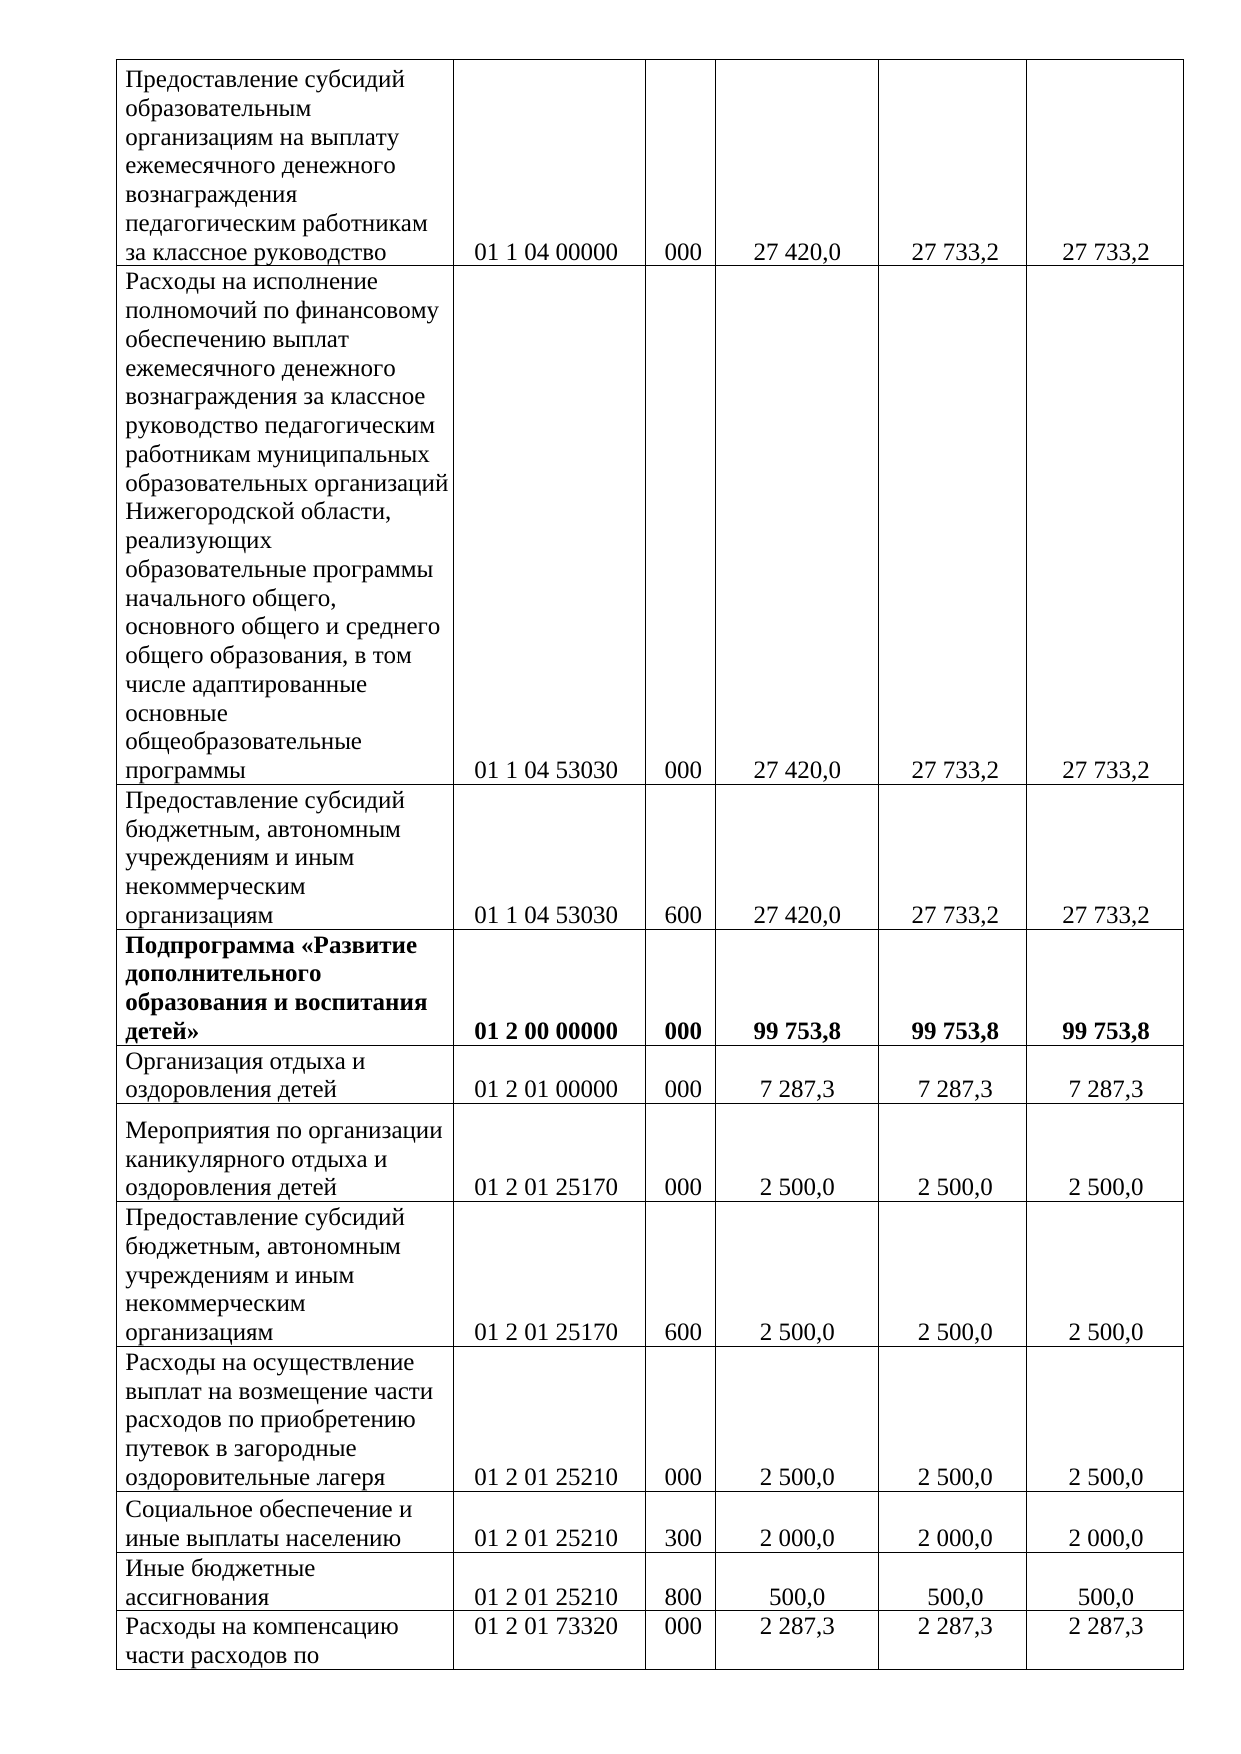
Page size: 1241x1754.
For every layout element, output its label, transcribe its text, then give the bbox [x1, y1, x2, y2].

table_cell 2 500,0 [879, 1347, 1026, 1491]
table_cell 01 2 00 00000 [454, 930, 645, 1045]
table_cell 2 500,0 [716, 1104, 878, 1201]
table_cell 500,0 [716, 1553, 878, 1610]
table_cell 2 500,0 [1027, 1104, 1183, 1201]
table_cell 27 733,2 [1027, 785, 1183, 929]
table_cell 2 500,0 [1027, 1202, 1183, 1346]
table_cell 27 733,2 [879, 266, 1026, 784]
table_cell 000 [646, 60, 715, 265]
table_cell 99 753,8 [879, 930, 1026, 1045]
table_cell 01 2 01 25170 [454, 1202, 645, 1346]
table_cell 000 [646, 1347, 715, 1491]
table_cell Организация отдыха и оздоровления детей [117, 1046, 453, 1103]
table_cell 7 287,3 [1027, 1046, 1183, 1103]
table_cell 000 [646, 1046, 715, 1103]
table_cell 01 1 04 53030 [454, 785, 645, 929]
table_cell 2 287,3 [879, 1611, 1026, 1669]
table_cell 2 500,0 [716, 1347, 878, 1491]
table_cell Расходы на исполнение полномочий по финансовому обеспечению выплат ежемесячного денежного вознаграждения за классное руководство педагогическим работникам муниципальных образовательных организаций Нижегородской области, реализующих образовательные программы начального общего, основного общего и среднего общего образования, в том числе адаптированные основные общеобразовательные программы [117, 266, 453, 784]
table_cell Подпрограмма «Развитие дополнительного образования и воспитания детей» [117, 930, 453, 1045]
table_cell 2 500,0 [879, 1202, 1026, 1346]
table_cell 27 420,0 [716, 785, 878, 929]
table_cell 600 [646, 785, 715, 929]
table_cell Предоставление субсидий бюджетным, автономным учреждениям и иным некоммерческим организациям [117, 785, 453, 929]
table_cell 27 420,0 [716, 266, 878, 784]
table_cell 27 420,0 [716, 60, 878, 265]
table_cell 2 000,0 [879, 1492, 1026, 1552]
table_cell 7 287,3 [879, 1046, 1026, 1103]
table_cell Социальное обеспечение и иные выплаты населению [117, 1492, 453, 1552]
table_cell 01 2 01 25210 [454, 1347, 645, 1491]
table_cell 27 733,2 [1027, 60, 1183, 265]
table_cell 800 [646, 1553, 715, 1610]
table_cell Предоставление субсидий бюджетным, автономным учреждениям и иным некоммерческим организациям [117, 1202, 453, 1346]
table_cell 500,0 [1027, 1553, 1183, 1610]
table_cell Предоставление субсидий образовательным организациям на выплату ежемесячного денежного вознаграждения педагогическим работникам за классное руководство [117, 60, 453, 265]
table_cell 99 753,8 [1027, 930, 1183, 1045]
table_cell 01 2 01 73320 [454, 1611, 645, 1669]
table_cell 01 2 01 25170 [454, 1104, 645, 1201]
table_cell 01 2 01 00000 [454, 1046, 645, 1103]
table_cell 2 287,3 [716, 1611, 878, 1669]
table_cell Мероприятия по организации каникулярного отдыха и оздоровления детей [117, 1104, 453, 1201]
table_cell 01 1 04 53030 [454, 266, 645, 784]
table_cell Иные бюджетные ассигнования [117, 1553, 453, 1610]
table_cell 7 287,3 [716, 1046, 878, 1103]
table_cell 01 1 04 00000 [454, 60, 645, 265]
table_cell 01 2 01 25210 [454, 1553, 645, 1610]
table_cell 27 733,2 [879, 785, 1026, 929]
table_cell 01 2 01 25210 [454, 1492, 645, 1552]
table_cell 2 287,3 [1027, 1611, 1183, 1669]
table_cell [117, 1611, 453, 1669]
table_cell 600 [646, 1202, 715, 1346]
table_cell 27 733,2 [1027, 266, 1183, 784]
table_cell 2 500,0 [716, 1202, 878, 1346]
table_cell 99 753,8 [716, 930, 878, 1045]
table_cell 000 [646, 1104, 715, 1201]
table_cell 27 733,2 [879, 60, 1026, 265]
table_cell 500,0 [879, 1553, 1026, 1610]
table_cell Расходы на осуществление выплат на возмещение части расходов по приобретению путевок в загородные оздоровительные лагеря [117, 1347, 453, 1491]
table_cell 000 [646, 1611, 715, 1669]
table_cell 000 [646, 930, 715, 1045]
table_cell 2 500,0 [1027, 1347, 1183, 1491]
table_cell 2 000,0 [716, 1492, 878, 1552]
table_cell 300 [646, 1492, 715, 1552]
table_cell 000 [646, 266, 715, 784]
table_cell 2 000,0 [1027, 1492, 1183, 1552]
table_cell 2 500,0 [879, 1104, 1026, 1201]
